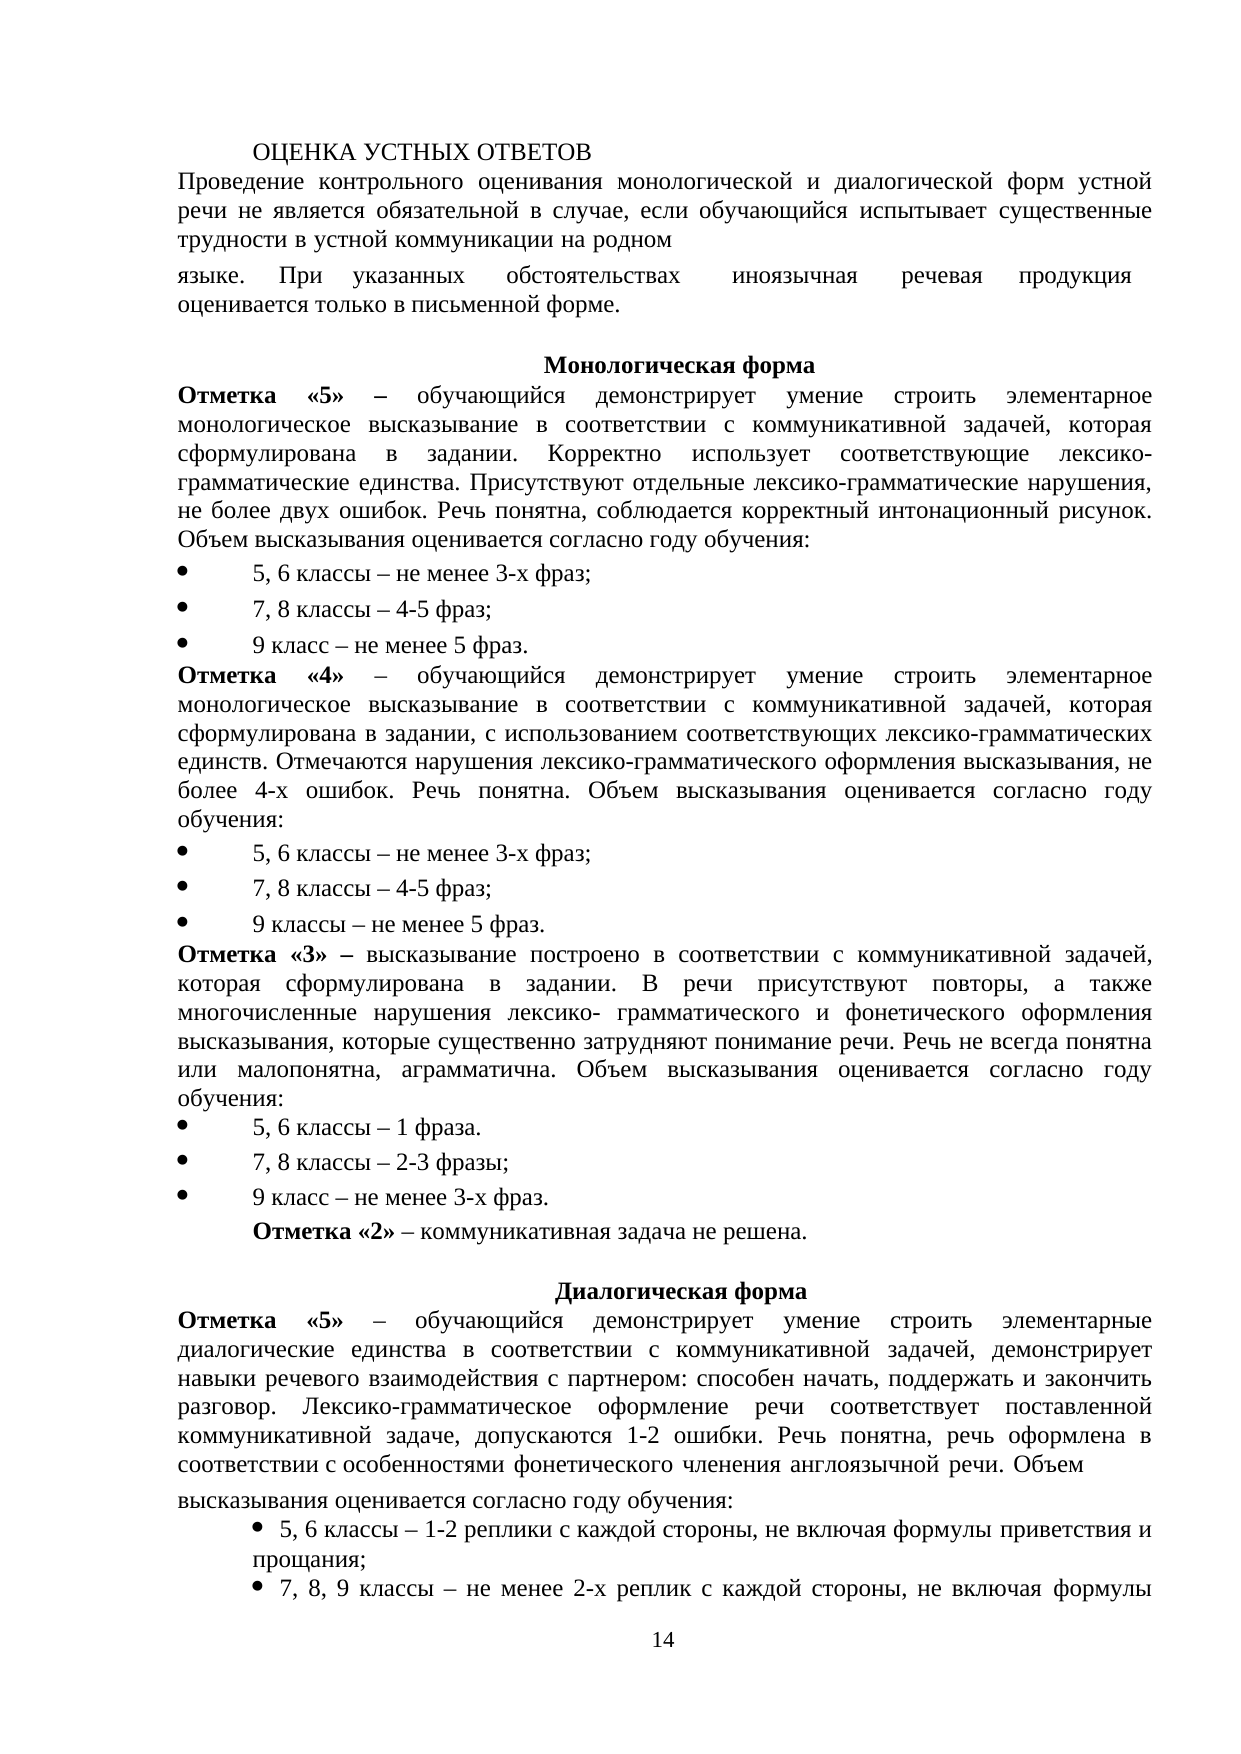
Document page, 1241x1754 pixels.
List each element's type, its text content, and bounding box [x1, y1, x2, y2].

subtitle Монологическая форма [544, 347, 1196, 381]
text Отметка «5» – обучающийся демонстрирует умение строить элементарные диалогические единства в соответствии с коммуникативной задачей, демонстрирует навыки речевого взаимодействия с партнером: способен начать, поддержать и закончить разговор. Лексико-грамматическое оформление речи соответствует поставленной коммуникативной задаче, допускаются 1-2 ошибки. Речь понятна, речь оформлена в соответствии с особенностями фонетического членения англоязычной речи. Объем [177, 1305, 1152, 1478]
list 9 класс – не менее 5 фраз. [177, 624, 1196, 660]
subtitle Диалогическая форма [555, 1276, 1196, 1305]
text высказывания оценивается согласно году обучения: [177, 1485, 1196, 1514]
list 9 классы – не менее 5 фраз. [177, 904, 1196, 939]
text языке. При указанных обстоятельствах иноязычная речевая продукция оценивается только в письменной форме. [177, 260, 1152, 318]
text Отметка «3» – высказывание построено в соответствии с коммуникативной задачей, которая сформулирована в задании. В речи присутствуют повторы, а также многочисленные нарушения лексико- грамматического и фонетического оформления высказывания, которые существенно затрудняют понимание речи. Речь не всегда понятна или малопонятна, аграмматична. Объем высказывания оценивается согласно году обучения: [177, 939, 1152, 1112]
list 5, 6 классы – 1-2 реплики с каждой стороны, не включая формулы приветствия и прощания; [252, 1514, 1152, 1573]
list 5, 6 классы – 1 фраза. [177, 1112, 1196, 1142]
text Отметка «5» – обучающийся демонстрирует умение строить элементарное монологическое высказывание в соответствии с коммуникативной задачей, которая сформулирована в задании. Корректно использует соответствующие лексико-грамматические единства. Присутствуют отдельные лексико-грамматические нарушения, не более двух ошибок. Речь понятна, соблюдается корректный интонационный рисунок. Объем высказывания оценивается согласно году обучения: [177, 381, 1152, 553]
text Проведение контрольного оценивания монологической и диалогической форм устной речи не является обязательной в случае, если обучающийся испытывает существенные трудности в устной коммуникации на родном [177, 166, 1152, 252]
list 9 класс – не менее 3-х фраз. [177, 1177, 1196, 1213]
list 5, 6 классы – не менее 3-х фраз; [177, 833, 1196, 868]
text Отметка «4» – обучающийся демонстрирует умение строить элементарное монологическое высказывание в соответствии с коммуникативной задачей, которая сформулирована в задании, с использованием соответствующих лексико-грамматических единств. Отмечаются нарушения лексико-грамматического оформления высказывания, не более 4-х ошибок. Речь понятна. Объем высказывания оценивается согласно году обучения: [177, 660, 1152, 833]
list 7, 8 классы – 4-5 фраз; [177, 868, 1196, 904]
text ОЦЕНКА УСТНЫХ ОТВЕТОВ [252, 137, 1196, 166]
list 5, 6 классы – не менее 3-х фраз; [177, 553, 1196, 589]
list 7, 8 классы – 4-5 фраз; [177, 589, 1196, 624]
text Отметка «2» – коммуникативная задача не решена. [252, 1213, 1196, 1246]
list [252, 1573, 1152, 1602]
list 7, 8 классы – 2-3 фразы; [177, 1142, 1196, 1177]
